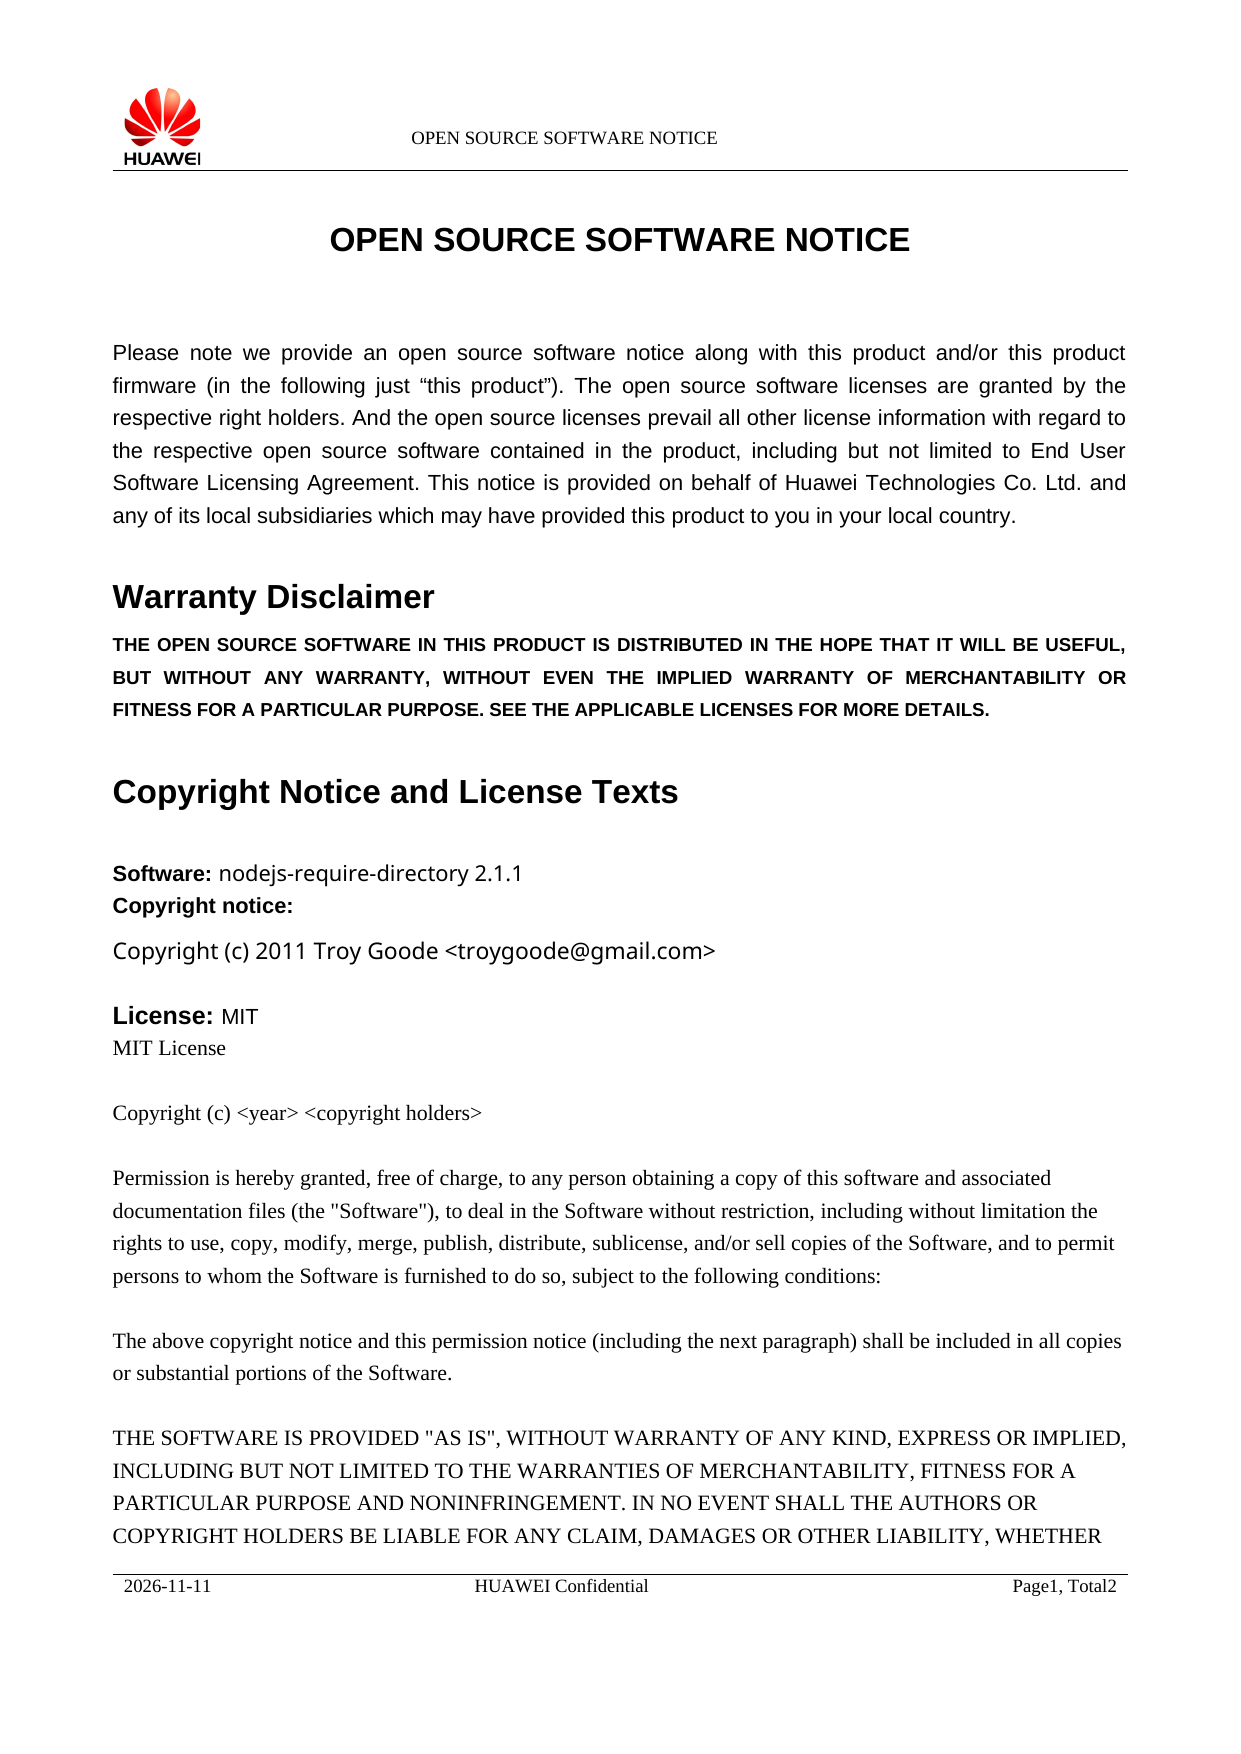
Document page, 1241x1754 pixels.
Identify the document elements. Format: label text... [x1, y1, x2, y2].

picture [124, 88, 201, 165]
text Copyright notice: [112, 889, 1128, 921]
text License: MIT [112, 999, 1128, 1031]
text The open source software in this product is distributed in the hope that it will be useful, but WITHOUT ANY WARRANTY, without even the implied warranty of MERCHANTABILITY or FITNESS FOR A PARTICULAR PURPOSE. See the applicable licenses for more details. [112, 629, 1128, 726]
title Software: nodejs-require-directory 2.1.1 [112, 856, 1128, 889]
text Copyright Notice and License Texts [112, 759, 1128, 824]
text Copyright (c) 2011 Troy Goode <troygoode@gmail.com> [112, 934, 1128, 999]
text Warranty Disclaimer [112, 564, 1128, 629]
text Please note we provide an open source software notice along with this product and/or this product firmware (in the following just “this product”). The open source software licenses are granted by the respective right holders. And the open source licenses prevail all other license information with regard to the respective open source software contained in the product, including but not limited to End User Software Licensing Agreement. This notice is provided on behalf of Huawei Technologies Co. Ltd. and any of its local subsidiaries which may have provided this product to you in your local country. [112, 336, 1128, 531]
text OPEN SOURCE SOFTWARE NOTICE [112, 206, 1128, 271]
